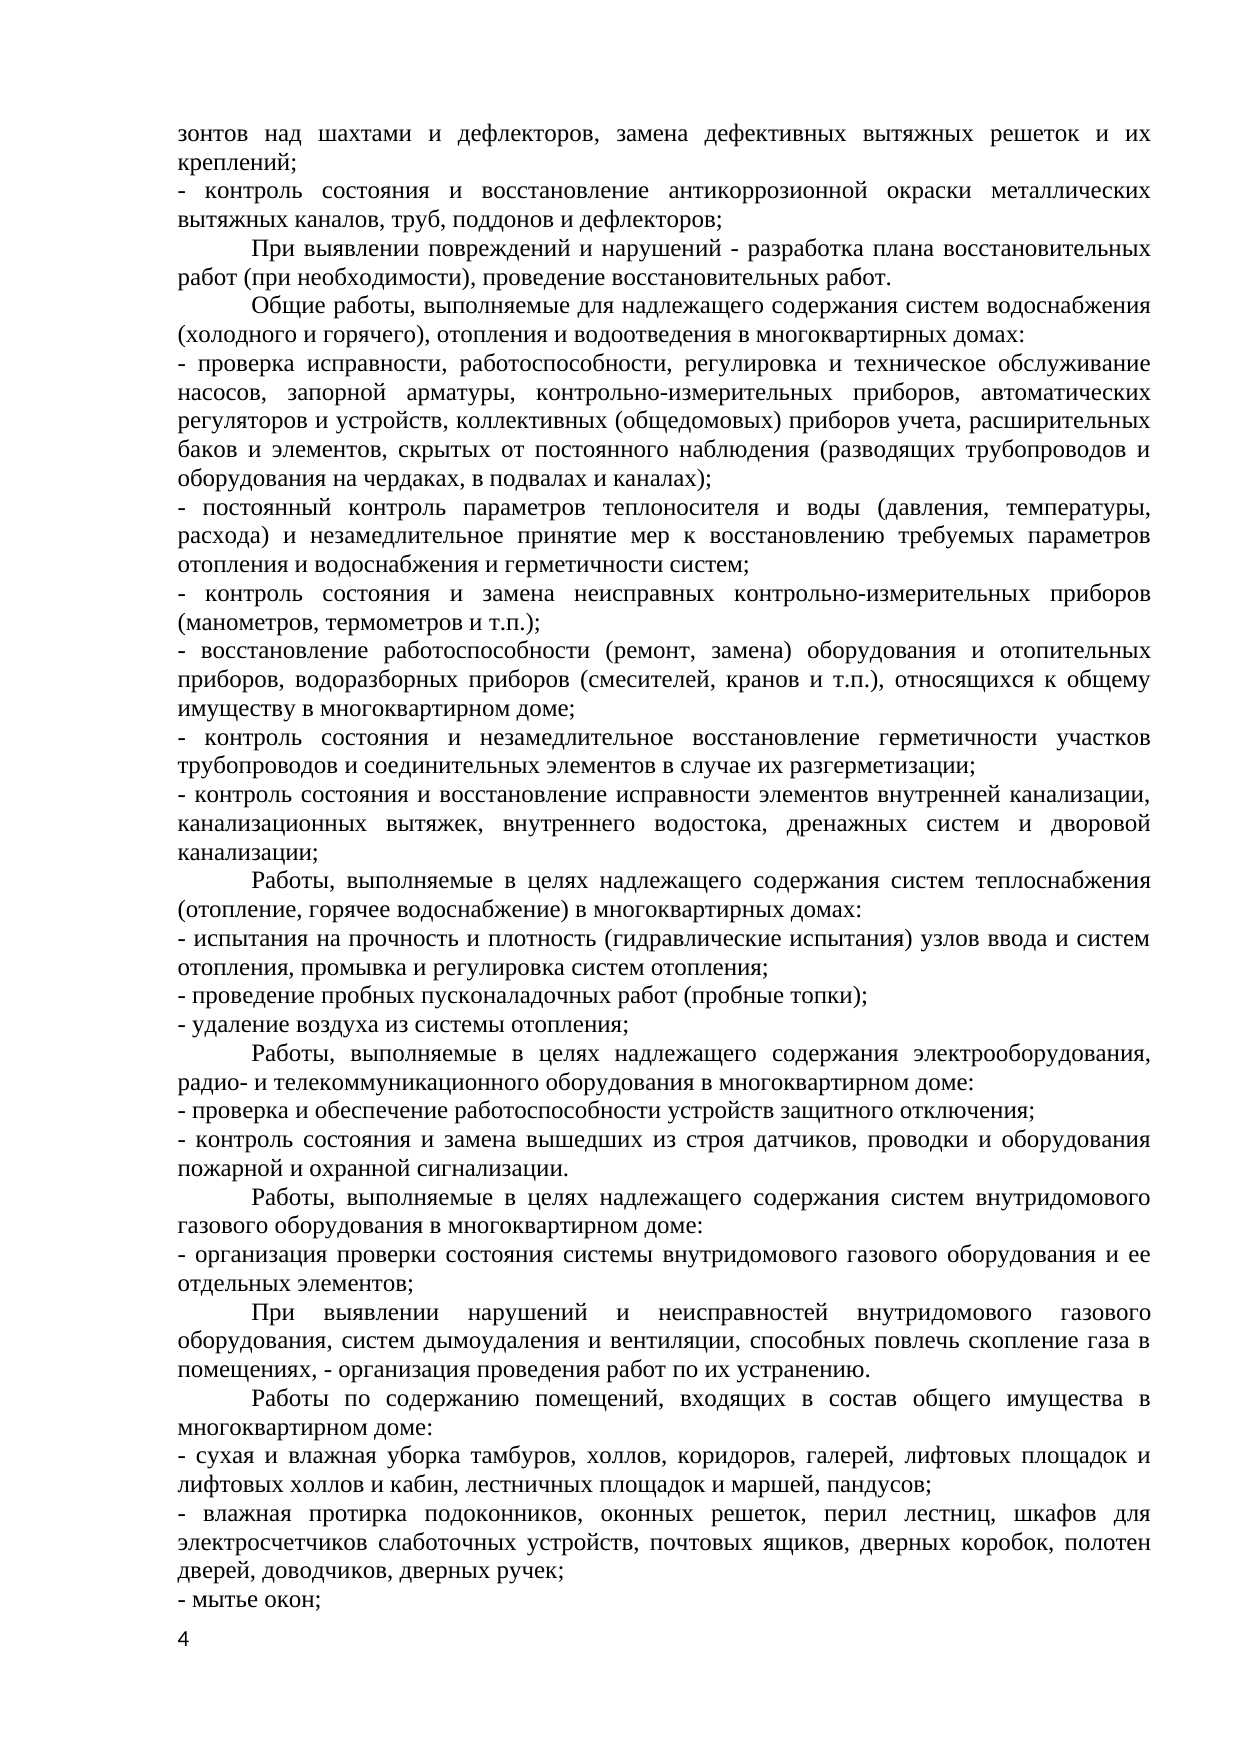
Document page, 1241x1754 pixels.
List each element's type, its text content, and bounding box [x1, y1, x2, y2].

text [177, 118, 1152, 176]
text - проверка и обеспечение работоспособности устройств защитного отключения; [177, 1096, 1152, 1124]
text - постоянный контроль параметров теплоносителя и воды (давления, температуры, расхода) и незамедлительное принятие мер к восстановлению требуемых параметров отопления и водоснабжения и герметичности систем; [177, 492, 1152, 578]
text Общие работы, выполняемые для надлежащего содержания систем водоснабжения (холодного и горячего), отопления и водоотведения в многоквартирных домах: [177, 291, 1152, 348]
text - контроль состояния и восстановление антикоррозионной окраски металлических вытяжных каналов, труб, поддонов и дефлекторов; [177, 176, 1152, 233]
text - сухая и влажная уборка тамбуров, холлов, коридоров, галерей, лифтовых площадок и лифтовых холлов и кабин, лестничных площадок и маршей, пандусов; [177, 1441, 1152, 1498]
text При выявлении повреждений и нарушений - разработка плана восстановительных работ (при необходимости), проведение восстановительных работ. [177, 233, 1152, 291]
text - испытания на прочность и плотность (гидравлические испытания) узлов ввода и систем отопления, промывка и регулировка систем отопления; [177, 923, 1152, 981]
text При выявлении нарушений и неисправностей внутридомового газового оборудования, систем дымоудаления и вентиляции, способных повлечь скопление газа в помещениях, - организация проведения работ по их устранению. [177, 1297, 1152, 1383]
text - контроль состояния и замена вышедших из строя датчиков, проводки и оборудования пожарной и охранной сигнализации. [177, 1124, 1152, 1182]
text - удаление воздуха из системы отопления; [177, 1009, 1152, 1038]
text - восстановление работоспособности (ремонт, замена) оборудования и отопительных приборов, водоразборных приборов (смесителей, кранов и т.п.), относящихся к общему имуществу в многоквартирном доме; [177, 636, 1152, 722]
text Работы, выполняемые в целях надлежащего содержания систем внутридомового газового оборудования в многоквартирном доме: [177, 1182, 1152, 1239]
text - контроль состояния и незамедлительное восстановление герметичности участков трубопроводов и соединительных элементов в случае их разгерметизации; [177, 722, 1152, 779]
text - влажная протирка подоконников, оконных решеток, перил лестниц, шкафов для электросчетчиков слаботочных устройств, почтовых ящиков, дверных коробок, полотен дверей, доводчиков, дверных ручек; [177, 1498, 1152, 1584]
text - мытье окон; [177, 1584, 1152, 1613]
text - контроль состояния и восстановление исправности элементов внутренней канализации, канализационных вытяжек, внутреннего водостока, дренажных систем и дворовой канализации; [177, 779, 1152, 866]
text Работы по содержанию помещений, входящих в состав общего имущества в многоквартирном доме: [177, 1383, 1152, 1441]
text Работы, выполняемые в целях надлежащего содержания электрооборудования, радио- и телекоммуникационного оборудования в многоквартирном доме: [177, 1038, 1152, 1096]
text - проведение пробных пусконаладочных работ (пробные топки); [177, 981, 1152, 1009]
text - проверка исправности, работоспособности, регулировка и техническое обслуживание насосов, запорной арматуры, контрольно-измерительных приборов, автоматических регуляторов и устройств, коллективных (общедомовых) приборов учета, расширительных баков и элементов, скрытых от постоянного наблюдения (разводящих трубопроводов и оборудования на чердаках, в подвалах и каналах); [177, 348, 1152, 492]
text - организация проверки состояния системы внутридомового газового оборудования и ее отдельных элементов; [177, 1239, 1152, 1297]
text Работы, выполняемые в целях надлежащего содержания систем теплоснабжения (отопление, горячее водоснабжение) в многоквартирных домах: [177, 866, 1152, 923]
text - контроль состояния и замена неисправных контрольно-измерительных приборов (манометров, термометров и т.п.); [177, 578, 1152, 636]
